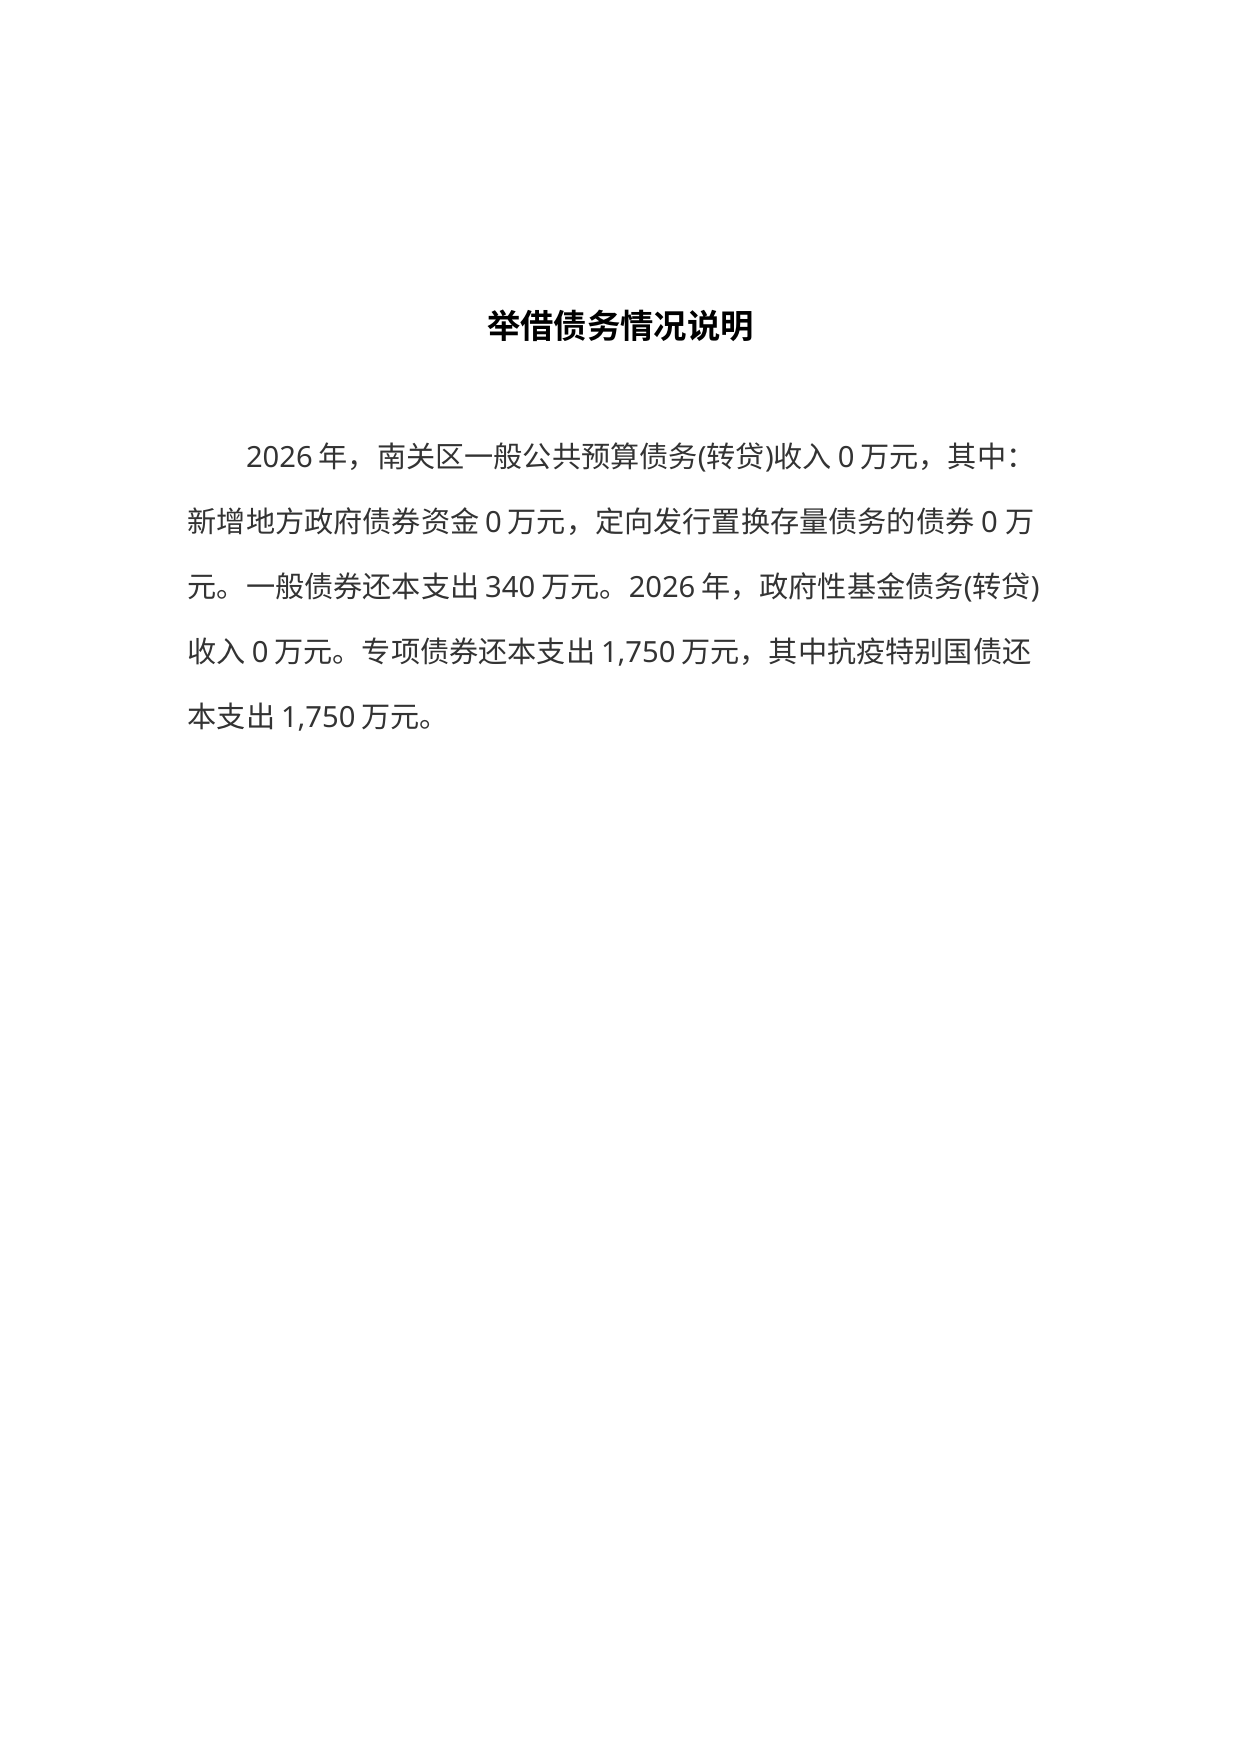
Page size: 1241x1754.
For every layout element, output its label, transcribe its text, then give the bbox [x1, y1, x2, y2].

text 举借债务情况说明 [187, 292, 1053, 357]
text 2026年，南关区一般公共预算债务(转贷)收入0万元，其中：新增地方政府债券资金0万元，定向发行置换存量债务的债券 0 万元。一般债券还本支出340万元。2026年，政府性基金债务(转贷)收入0万元。专项债券还本支出1,750万元，其中抗疫特别国债还本支出1,750万元。 [187, 422, 1053, 747]
